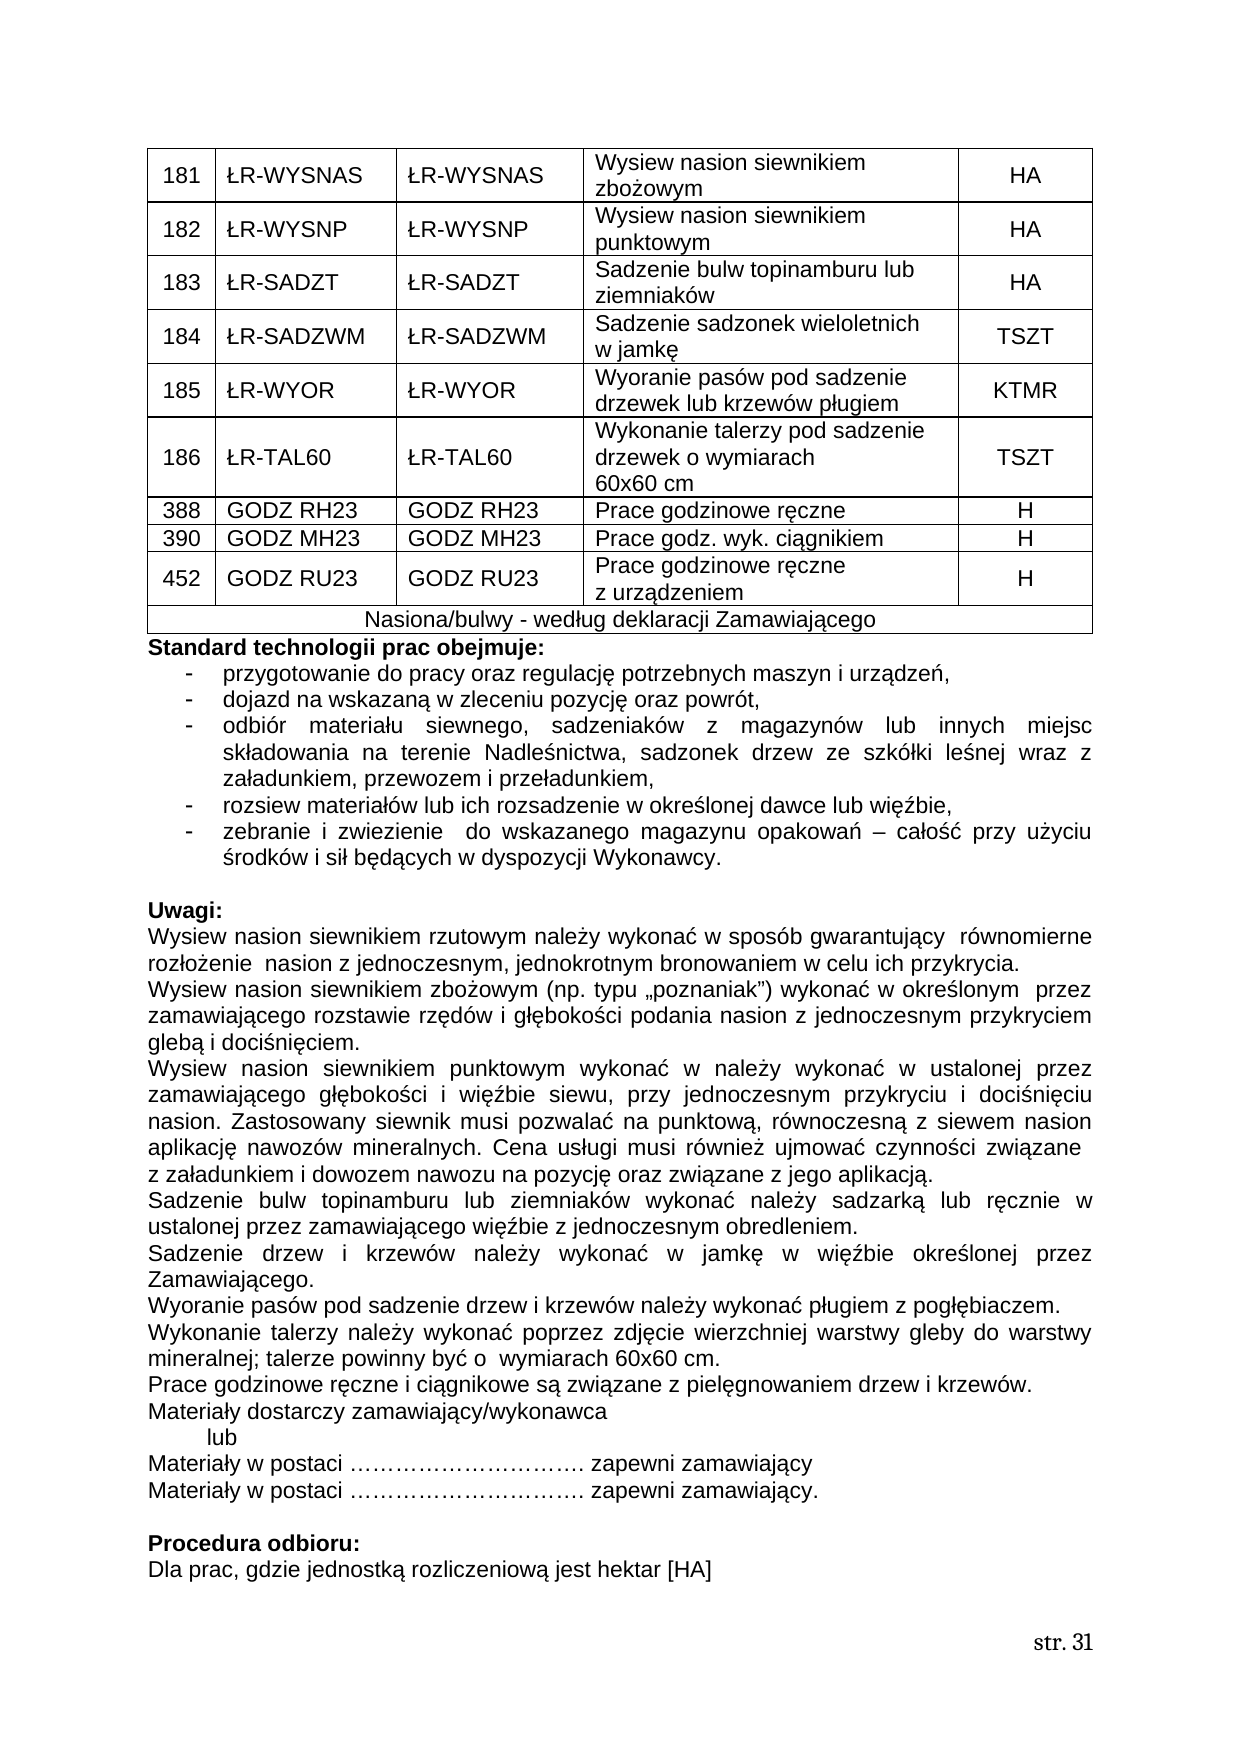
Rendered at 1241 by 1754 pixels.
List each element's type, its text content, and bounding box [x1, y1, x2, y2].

table_cell Sadzenie bulw topinamburu lub ziemniaków [584, 256, 958, 309]
table_cell GODZ RU23 [216, 552, 396, 605]
table_cell 183 [148, 256, 215, 309]
list rozsiew materiałów lub ich rozsadzenie w określonej dawce lub więźbie, [185, 792, 1093, 818]
text Wysiew nasion siewnikiem zbożowym (np. typu „poznaniak”) wykonać w określonym przez zamawiającego rozstawie rzędów i głębokości podania nasion z jednoczesnym przykryciem glebą i dociśnięciem. [148, 976, 1093, 1055]
table_cell Wyoranie pasów pod sadzenie drzewek lub krzewów pługiem [584, 364, 958, 416]
table_cell GODZ RU23 [397, 552, 583, 605]
table_cell 185 [148, 364, 215, 416]
text lub [207, 1424, 1093, 1450]
table_cell ŁR-WYSNAS [397, 149, 583, 201]
table_cell 388 [148, 498, 215, 524]
table_cell H [959, 498, 1092, 524]
text Uwagi: [148, 897, 1093, 923]
table_cell GODZ MH23 [216, 525, 396, 551]
text Wysiew nasion siewnikiem rzutowym należy wykonać w sposób gwarantujący równomierne rozłożenie nasion z jednoczesnym, jednokrotnym bronowaniem w celu ich przykrycia. [148, 923, 1093, 976]
table_cell ŁR-SADZWM [397, 310, 583, 363]
table_cell HA [959, 149, 1092, 201]
text Dla prac, gdzie jednostką rozliczeniową jest hektar [HA] [148, 1556, 1093, 1582]
table_cell Sadzenie sadzonek wieloletnich w jamkę [584, 310, 958, 363]
text Prace godzinowe ręczne i ciągnikowe są związane z pielęgnowaniem drzew i krzewów. [148, 1371, 1093, 1398]
table_cell Nasiona/bulwy - według deklaracji Zamawiającego [148, 606, 1092, 632]
table_cell Wysiew nasion siewnikiem punktowym [584, 203, 958, 255]
text Materiały w postaci …………………………. zapewni zamawiający. [148, 1477, 1093, 1503]
table_cell ŁR-WYOR [216, 364, 396, 416]
text Procedura odbioru: [148, 1529, 1093, 1556]
table_cell ŁR-SADZT [397, 256, 583, 309]
table_cell ŁR-WYSNAS [216, 149, 396, 201]
text Sadzenie bulw topinamburu lub ziemniaków wykonać należy sadzarką lub ręcznie w ustalonej przez zamawiającego więźbie z jednoczesnym obredleniem. [148, 1187, 1093, 1239]
table_cell ŁR-SADZT [216, 256, 396, 309]
table_cell Wysiew nasion siewnikiem zbożowym [584, 149, 958, 201]
table_cell H [959, 552, 1092, 605]
table_cell Wykonanie talerzy pod sadzenie drzewek o wymiarach 60x60 cm [584, 418, 958, 496]
table_cell ŁR-SADZWM [216, 310, 396, 363]
table_cell 390 [148, 525, 215, 551]
table_cell GODZ RH23 [216, 498, 396, 524]
text Sadzenie drzew i krzewów należy wykonać w jamkę w więźbie określonej przez Zamawiającego. [148, 1239, 1093, 1292]
table_cell TSZT [959, 310, 1092, 363]
list dojazd na wskazaną w zleceniu pozycję oraz powrót, [185, 686, 1093, 712]
text Wyoranie pasów pod sadzenie drzew i krzewów należy wykonać pługiem z pogłębiaczem. [148, 1292, 1093, 1319]
table_cell TSZT [959, 418, 1092, 496]
table_cell ŁR-WYSNP [397, 203, 583, 255]
table_cell ŁR-WYOR [397, 364, 583, 416]
table_cell HA [959, 256, 1092, 309]
list zebranie i zwiezienie do wskazanego magazynu opakowań – całość przy użyciu środków i sił będących w dyspozycji Wykonawcy. [185, 818, 1093, 871]
list odbiór materiału siewnego, sadzeniaków z magazynów lub innych miejsc składowania na terenie Nadleśnictwa, sadzonek drzew ze szkółki leśnej wraz z załadunkiem, przewozem i przeładunkiem, [185, 712, 1093, 792]
table_cell ŁR-TAL60 [397, 418, 583, 496]
table_cell Prace godzinowe ręczne z urządzeniem [584, 552, 958, 605]
table_cell ŁR-TAL60 [216, 418, 396, 496]
list przygotowanie do pracy oraz regulację potrzebnych maszyn i urządzeń, [185, 660, 1093, 686]
table_cell Prace godzinowe ręczne [584, 498, 958, 524]
table_cell 184 [148, 310, 215, 363]
table_cell KTMR [959, 364, 1092, 416]
table_cell 181 [148, 149, 215, 201]
table_cell GODZ RH23 [397, 498, 583, 524]
table_cell ŁR-WYSNP [216, 203, 396, 255]
table_cell Prace godz. wyk. ciągnikiem [584, 525, 958, 551]
text Wysiew nasion siewnikiem punktowym wykonać w należy wykonać w ustalonej przez zamawiającego głębokości i więźbie siewu, przy jednoczesnym przykryciu i dociśnięciu nasion. Zastosowany siewnik musi pozwalać na punktową, równoczesną z siewem nasion aplikację nawozów mineralnych. Cena usługi musi również ujmować czynności związane z załadunkiem i dowozem nawozu na pozycję oraz związane z jego aplikacją. [148, 1055, 1093, 1187]
table_cell H [959, 525, 1092, 551]
text Wykonanie talerzy należy wykonać poprzez zdjęcie wierzchniej warstwy gleby do warstwy mineralnej; talerze powinny być o wymiarach 60x60 cm. [148, 1319, 1093, 1371]
text Materiały dostarczy zamawiający/wykonawca [148, 1398, 1093, 1424]
text Standard technologii prac obejmuje: [148, 634, 1093, 660]
text Materiały w postaci …………………………. zapewni zamawiający [148, 1450, 1093, 1477]
table_cell 452 [148, 552, 215, 605]
table_cell 182 [148, 203, 215, 255]
table_cell 186 [148, 418, 215, 496]
table_cell HA [959, 203, 1092, 255]
table_cell GODZ MH23 [397, 525, 583, 551]
